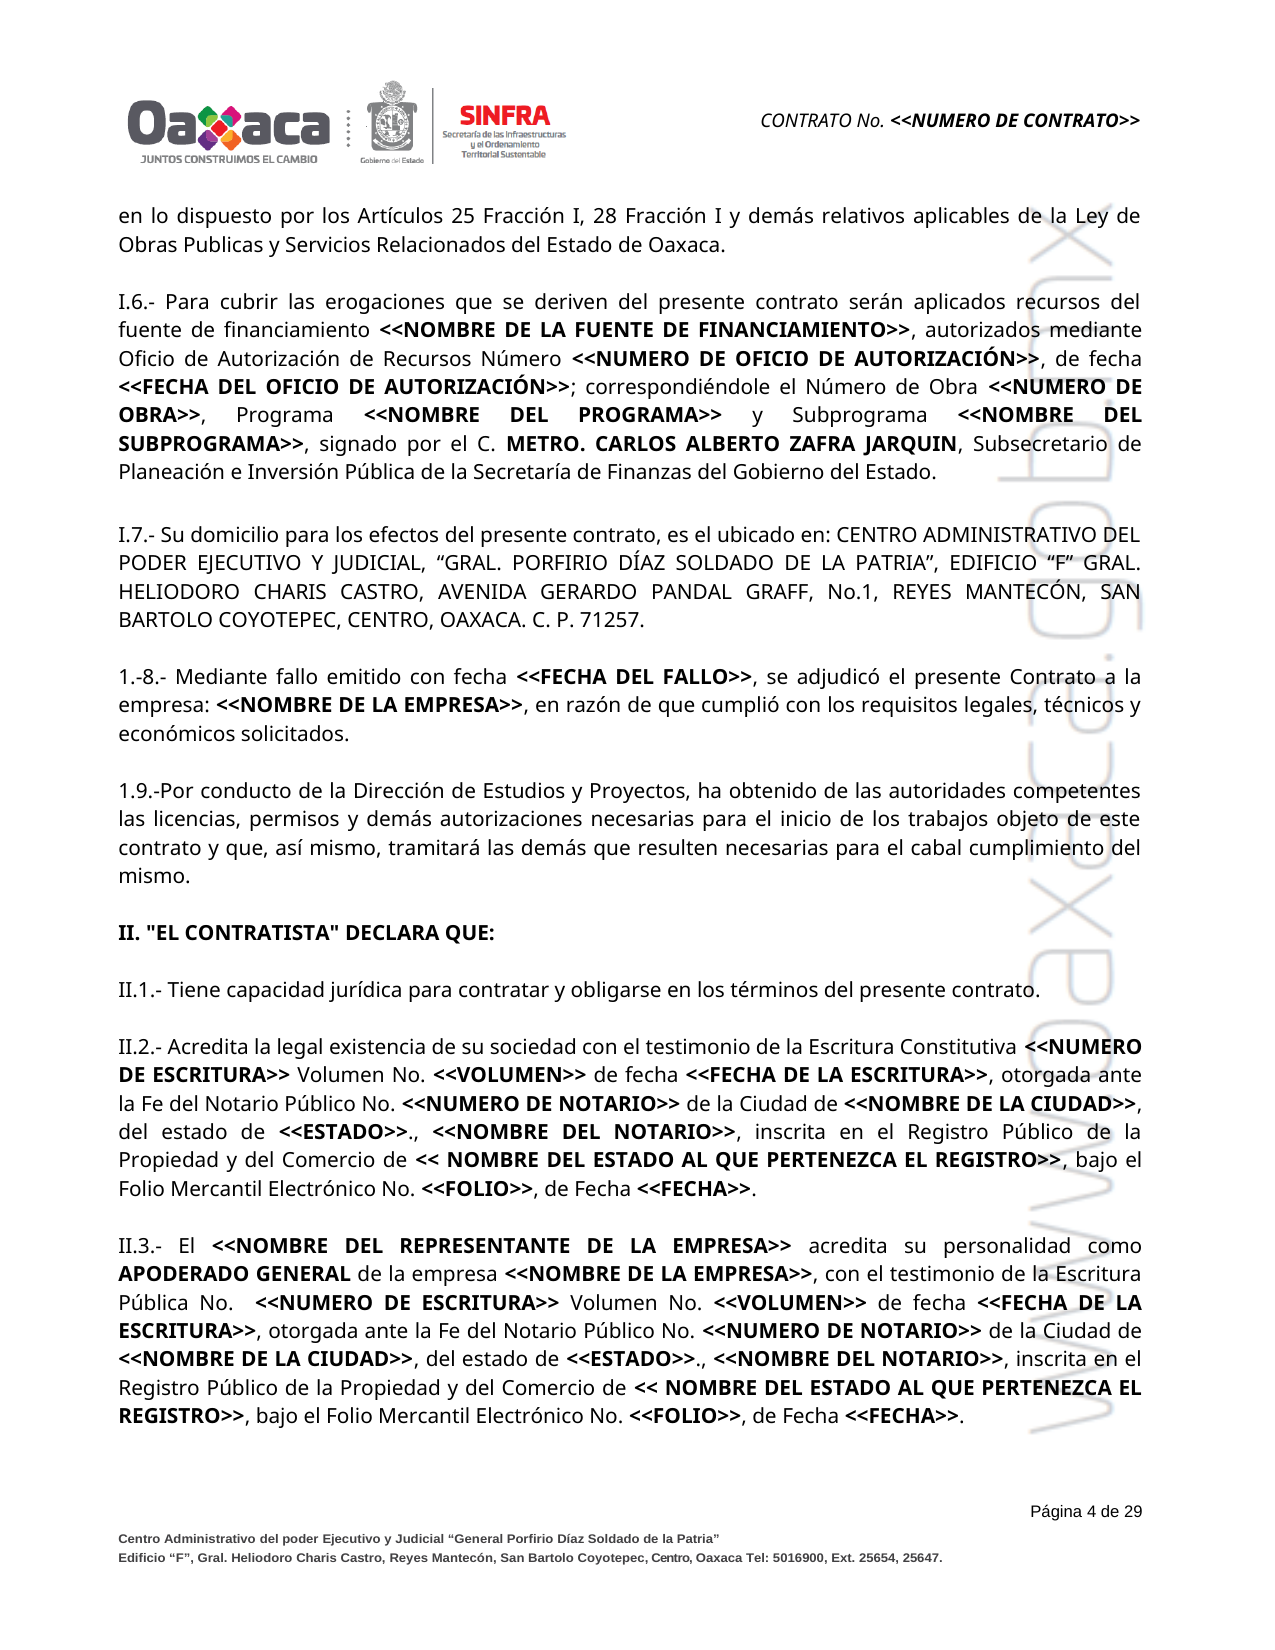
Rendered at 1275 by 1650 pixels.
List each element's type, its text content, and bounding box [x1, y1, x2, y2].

text II.2.- Acredita la legal existencia de su sociedad con el testimonio de la Escritura Constitutiva <<NUMERO DE ESCRITURA>> Volumen No. <<VOLUMEN>> de fecha <<FECHA DE LA ESCRITURA>>, otorgada ante la Fe del Notario Público No. <<NUMERO DE NOTARIO>> de la Ciudad de <<NOMBRE DE LA CIUDAD>>, del estado de <<ESTADO>>., <<NOMBRE DEL NOTARIO>>, inscrita en el Registro Público de la Propiedad y del Comercio de << NOMBRE DEL ESTADO AL QUE PERTENEZCA EL REGISTRO>>, bajo el Folio Mercantil Electrónico No. <<FOLIO>>, de Fecha <<FECHA>>. [118, 1032, 1142, 1202]
text 1.-8.- Mediante fallo emitido con fecha <<FECHA DEL FALLO>>, se adjudicó el presente Contrato a la empresa: <<NOMBRE DE LA EMPRESA>>, en razón de que cumplió con los requisitos legales, técnicos y económicos solicitados. [118, 662, 1142, 747]
text II. "EL CONTRATISTA" DECLARA QUE: [118, 918, 1142, 946]
text 1.9.-Por conducto de la Dirección de Estudios y Proyectos, ha obtenido de las autoridades competentes las licencias, permisos y demás autorizaciones necesarias para el inicio de los trabajos objeto de este contrato y que, así mismo, tramitará las demás que resulten necesarias para el cabal cumplimiento del mismo. [118, 776, 1142, 889]
picture [118, 73, 577, 180]
text II.3.- El <<NOMBRE DEL REPRESENTANTE DE LA EMPRESA>> acredita su personalidad como APODERADO GENERAL de la empresa <<NOMBRE DE LA EMPRESA>>, con el testimonio de la Escritura Pública No. <<NUMERO DE ESCRITURA>> Volumen No. <<VOLUMEN>> de fecha <<FECHA DE LA ESCRITURA>>, otorgada ante la Fe del Notario Público No. <<NUMERO DE NOTARIO>> de la Ciudad de <<NOMBRE DE LA CIUDAD>>, del estado de <<ESTADO>>., <<NOMBRE DEL NOTARIO>>, inscrita en el Registro Público de la Propiedad y del Comercio de << NOMBRE DEL ESTADO AL QUE PERTENEZCA EL REGISTRO>>, bajo el Folio Mercantil Electrónico No. <<FOLIO>>, de Fecha <<FECHA>>. [118, 1231, 1142, 1430]
text I.7.- Su domicilio para los efectos del presente contrato, es el ubicado en: CENTRO ADMINISTRATIVO DEL PODER EJECUTIVO Y JUDICIAL, “GRAL. PORFIRIO DÍAZ SOLDADO DE LA PATRIA”, EDIFICIO “F” GRAL. HELIODORO CHARIS CASTRO, AVENIDA GERARDO PANDAL GRAFF, No.1, REYES MANTECÓN, SAN BARTOLO COYOTEPEC, CENTRO, OAXACA. C. P. 71257. [118, 520, 1142, 634]
picture [963, 182, 1176, 1471]
text II.1.- Tiene capacidad jurídica para contratar y obligarse en los términos del presente contrato. [118, 975, 1142, 1003]
text I.6.- Para cubrir las erogaciones que se deriven del presente contrato serán aplicados recursos del fuente de financiamiento <<NOMBRE DE LA FUENTE DE FINANCIAMIENTO>>, autorizados mediante Oficio de Autorización de Recursos Número <<NUMERO DE OFICIO DE AUTORIZACIÓN>>, de fecha <<FECHA DEL OFICIO DE AUTORIZACIÓN>>; correspondiéndole el Número de Obra <<NUMERO DE OBRA>>, Programa <<NOMBRE DEL PROGRAMA>> y Subprograma <<NOMBRE DEL SUBPROGRAMA>>, signado por el C. METRO. CARLOS ALBERTO ZAFRA JARQUIN, Subsecretario de Planeación e Inversión Pública de la Secretaría de Finanzas del Gobierno del Estado. [118, 287, 1142, 486]
